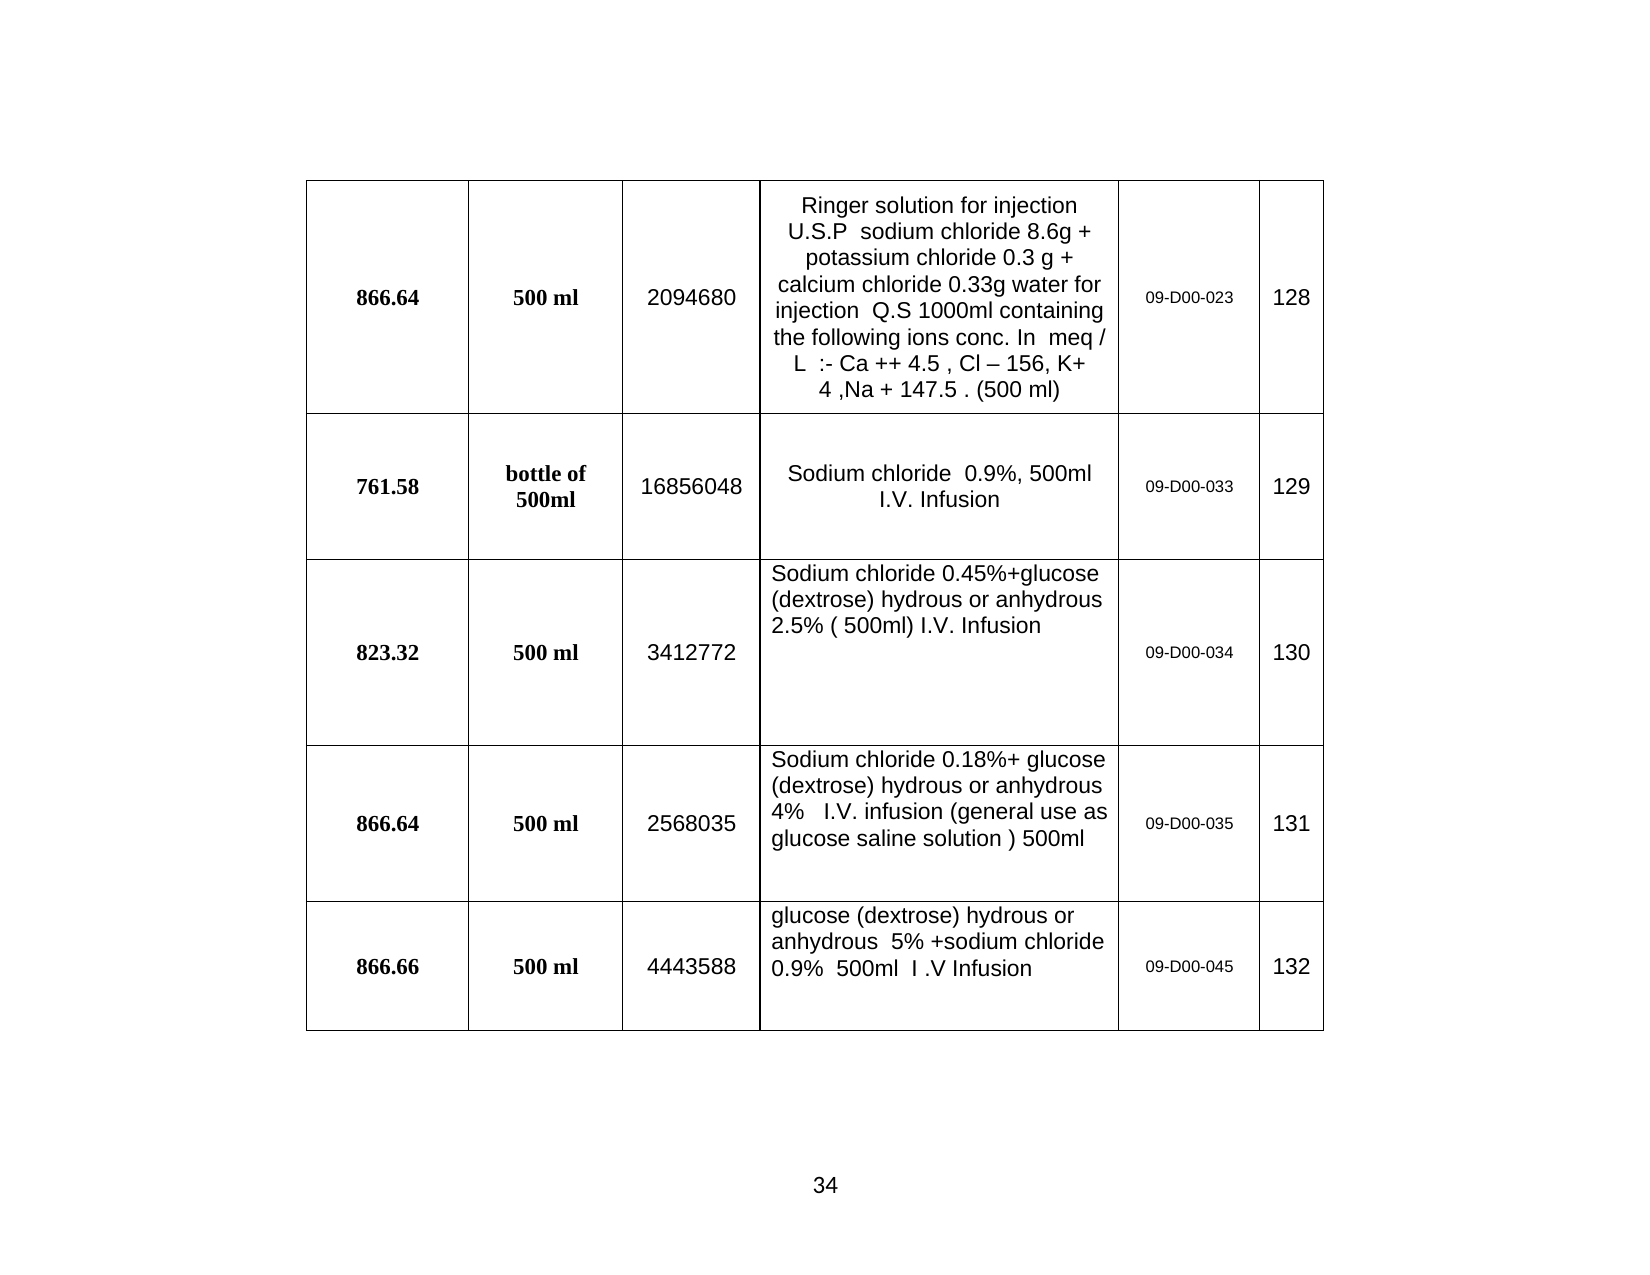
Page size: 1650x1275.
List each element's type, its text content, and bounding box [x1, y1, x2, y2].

table_cell Sodium chloride 0.9%, 500ml I.V. Infusion [761, 414, 1118, 558]
table_cell 823.32 [307, 560, 468, 744]
table_cell 500 ml [469, 181, 622, 413]
table_cell 500 ml [469, 560, 622, 744]
table_cell 09-D00-035 [1119, 746, 1259, 901]
table_cell 132 [1260, 902, 1323, 1030]
table_cell 2568035 [623, 746, 759, 901]
table_cell 866.64 [307, 746, 468, 901]
table_cell 09-D00-033 [1119, 414, 1259, 558]
table_cell Sodium chloride 0.18%+ glucose (dextrose) hydrous or anhydrous 4% I.V. infusion (general use as glucose saline solution ) 500ml [761, 746, 1118, 901]
table_cell 3412772 [623, 560, 759, 744]
table_cell 131 [1260, 746, 1323, 901]
table_cell Sodium chloride 0.45%+glucose (dextrose) hydrous or anhydrous 2.5% ( 500ml) I.V. Infusion [761, 560, 1118, 744]
table_cell 500 ml [469, 902, 622, 1030]
table_cell 128 [1260, 181, 1323, 413]
table_cell 761.58 [307, 414, 468, 558]
table_cell 866.64 [307, 181, 468, 413]
table_cell 4443588 [623, 902, 759, 1030]
table_cell 16856048 [623, 414, 759, 558]
table_cell Ringer solution for injection U.S.P sodium chloride 8.6g + potassium chloride 0.3 g + calcium chloride 0.33g water for injection Q.S 1000ml containing the following ions conc. In meq / L :- Ca ++ 4.5 , Cl – 156, K+ 4 ,Na + 147.5 . (500 ml) [761, 181, 1118, 413]
table_cell glucose (dextrose) hydrous or anhydrous 5% +sodium chloride 0.9% 500ml I .V Infusion [761, 902, 1118, 1030]
table_cell bottle of 500ml [469, 414, 622, 558]
table_cell 2094680 [623, 181, 759, 413]
table_cell 130 [1260, 560, 1323, 744]
table_cell 09-D00-034 [1119, 560, 1259, 744]
table_cell 09-D00-045 [1119, 902, 1259, 1030]
table_cell 129 [1260, 414, 1323, 558]
table_cell 500 ml [469, 746, 622, 901]
table_cell 09-D00-023 [1119, 181, 1259, 413]
table_cell 866.66 [307, 902, 468, 1030]
